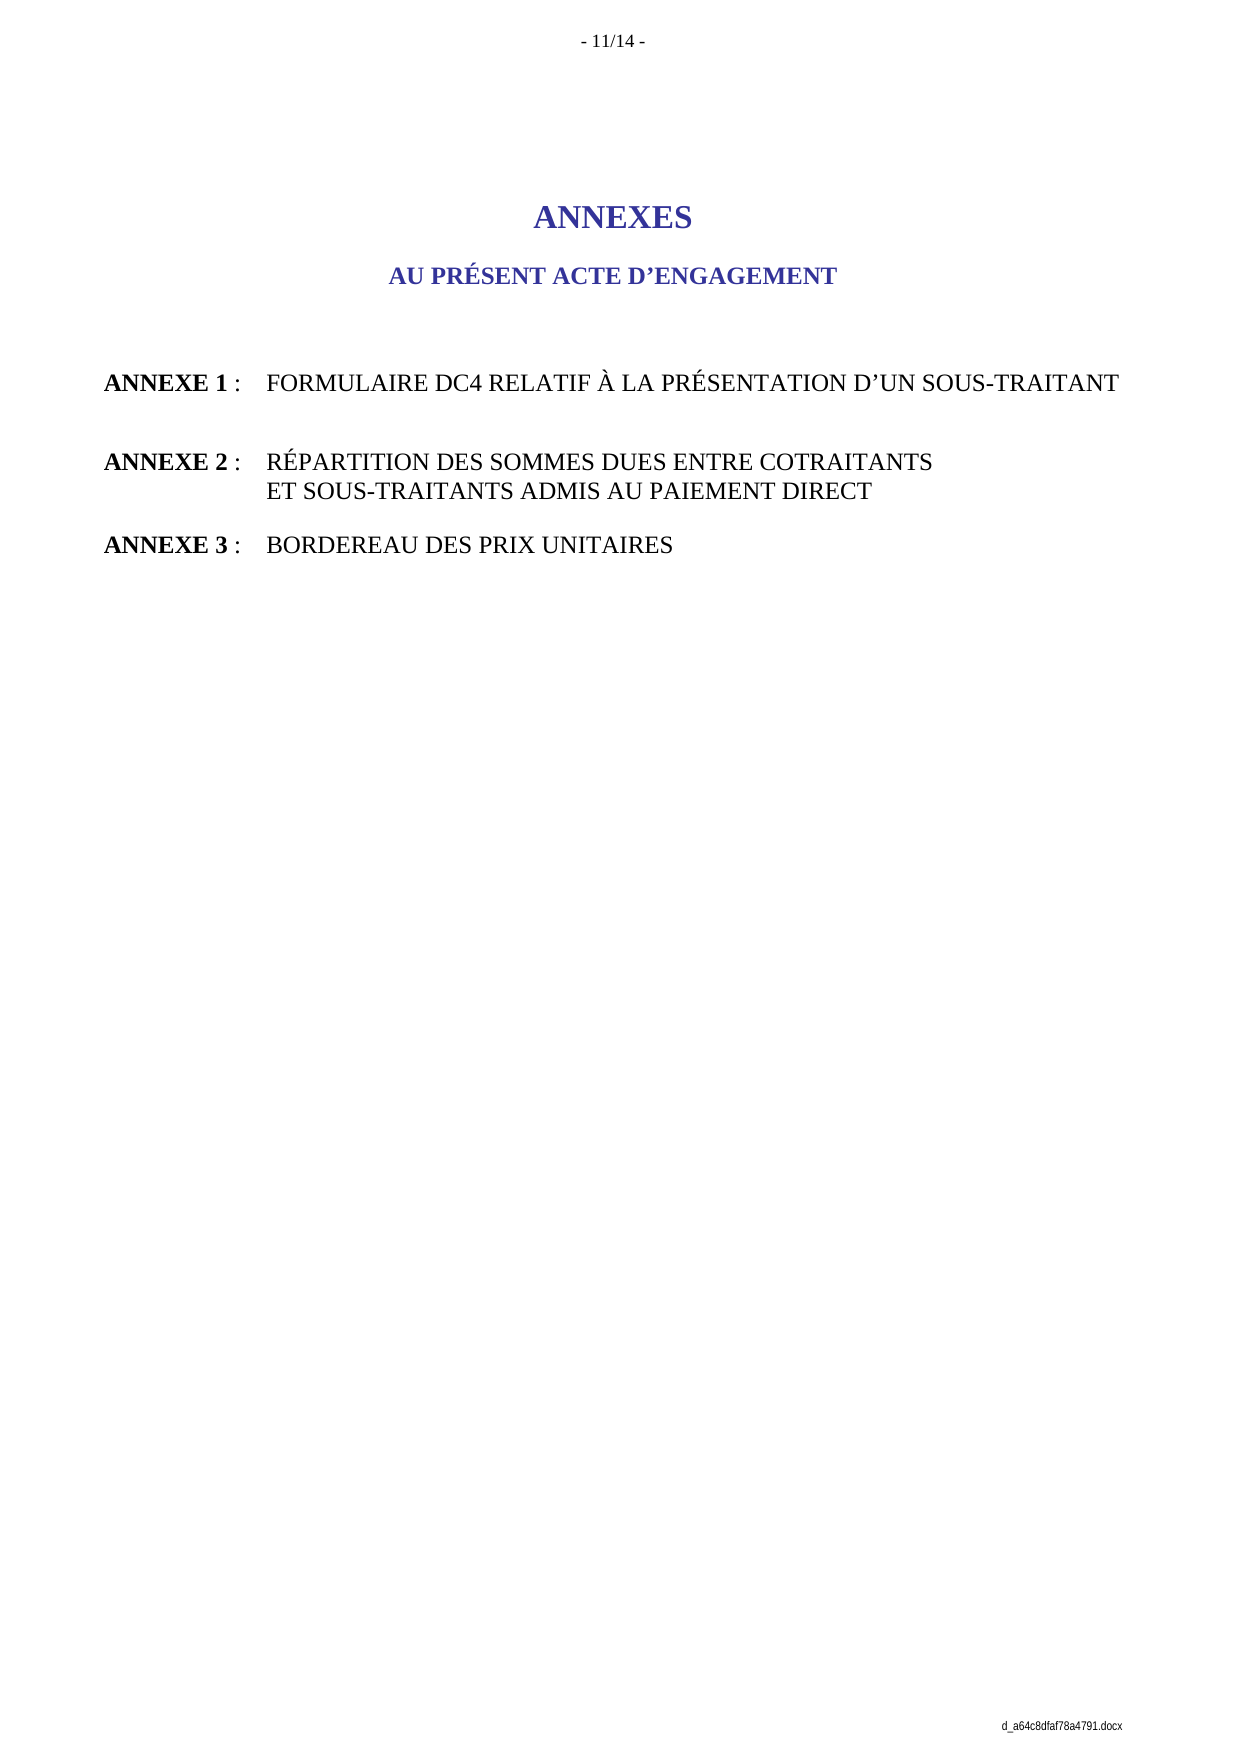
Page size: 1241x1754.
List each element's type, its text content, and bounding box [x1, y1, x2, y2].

text AU PRÉSENT ACTE D’ENGAGEMENT [103, 261, 1122, 290]
text ANNEXE 2 : RÉPARTITION DES SOMMES DUES ENTRE COTRAITANTS [103, 447, 1122, 476]
text ANNEXE 1 : FORMULAIRE DC4 RELATIF À LA PRÉSENTATION D’UN SOUS-TRAITANT [103, 368, 1122, 397]
subtitle ANNEXES [103, 198, 1122, 236]
text ANNEXE 3 : BORDEREAU DES PRIX UNITAIRES [103, 530, 1122, 558]
text ET SOUS-TRAITANTS ADMIS AU PAIEMENT DIRECT [103, 476, 1122, 505]
